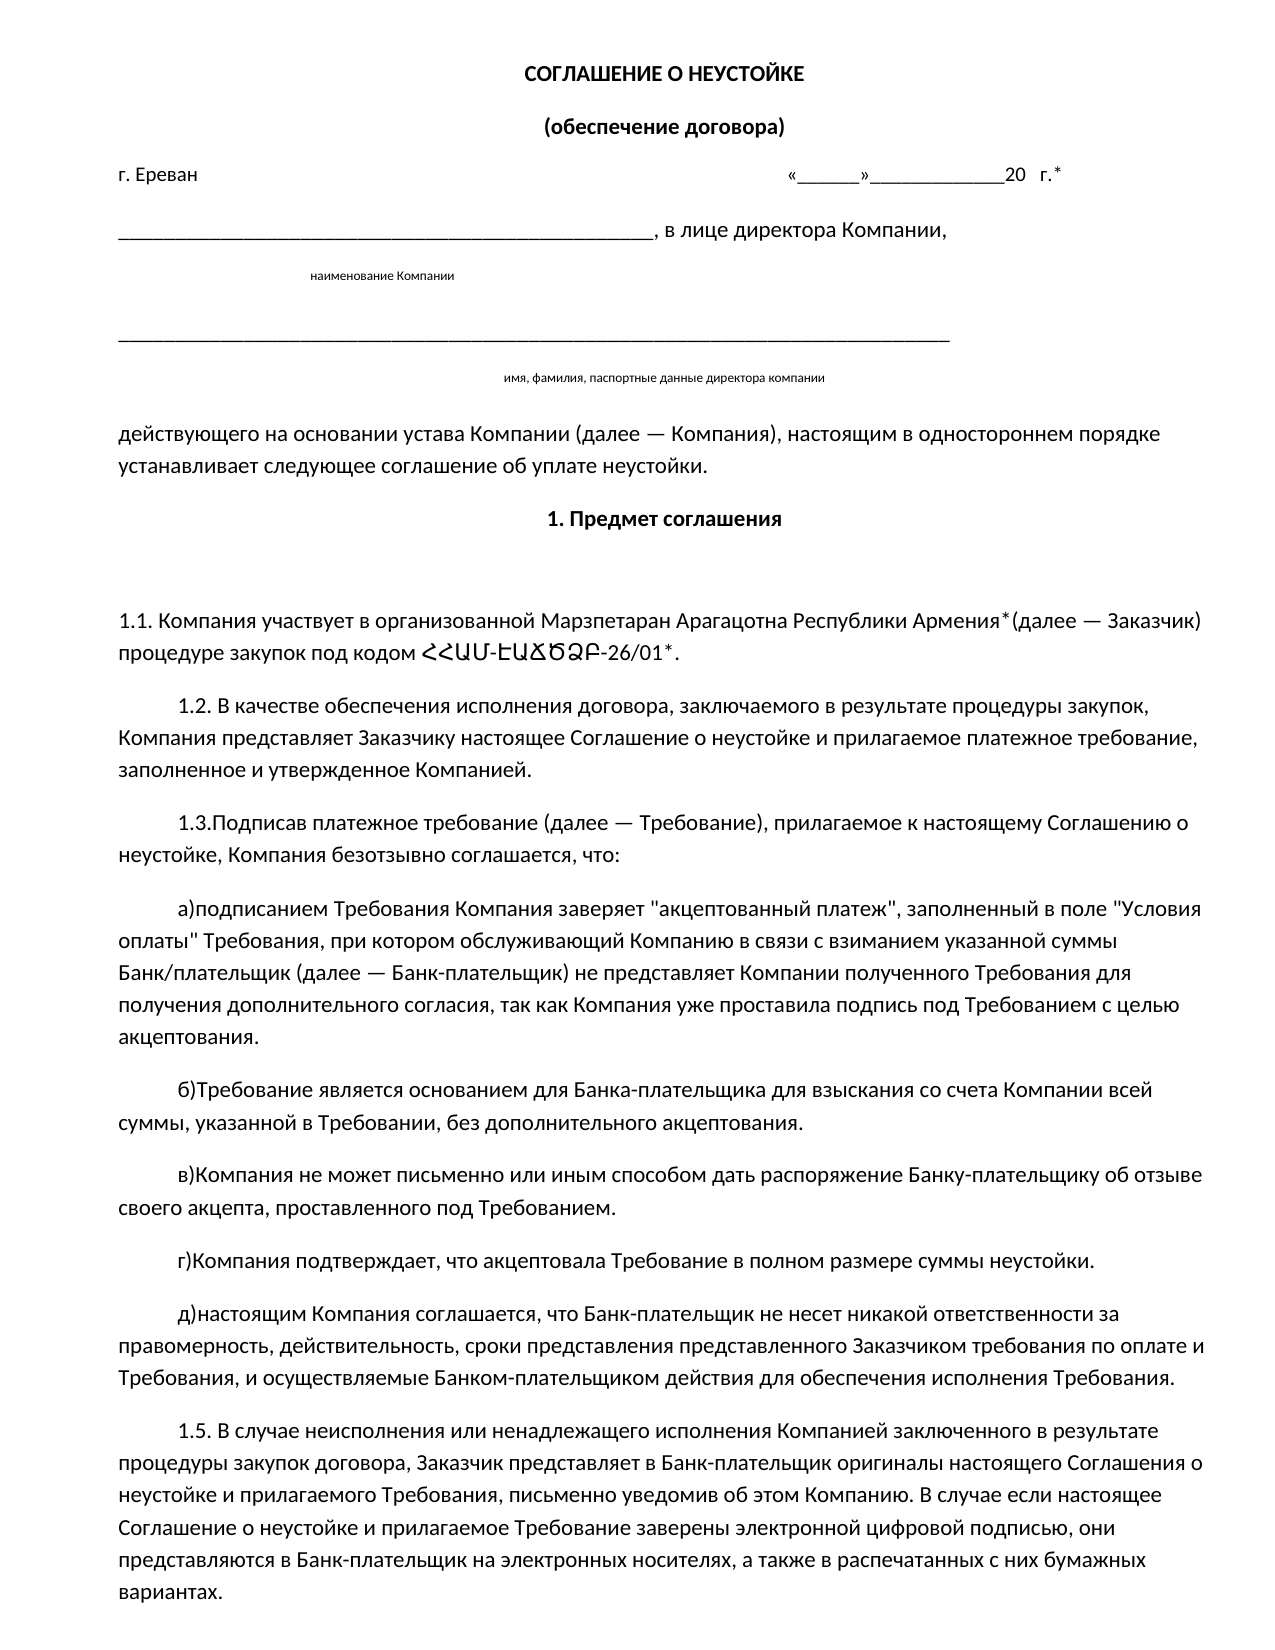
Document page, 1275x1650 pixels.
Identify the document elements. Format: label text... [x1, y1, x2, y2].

text СОГЛАШЕНИЕ О НЕУСТОЙКЕ [118, 59, 1211, 87]
text _________________________________________________________________________ [118, 317, 1211, 345]
text 1.5. В случае неисполнения или ненадлежащего исполнения Компанией заключенного в результате процедуры закупок договора, Заказчик представляет в Банк-плательщик оригиналы настоящего Соглашения о неустойке и прилагаемого Требования, письменно уведомив об этом Компанию. В случае если настоящее Соглашение о неустойке и прилагаемое Требование заверены электронной цифровой подписью, они представляются в Банк-плательщик на электронных носителях, а также в распечатанных с них бумажных вариантах. [118, 1416, 1211, 1605]
text д)настоящим Компания соглашается, что Банк-плательщик не несет никакой ответственности за правомерность, действительность, сроки представления представленного Заказчиком требования по оплате и Требования, и осуществляемые Банком-плательщиком действия для обеспечения исполнения Требования. [118, 1299, 1211, 1391]
text действующего на основании устава Компании (далее — Компания), настоящим в одностороннем порядке устанавливает следующее соглашение об уплате неустойки. [118, 419, 1211, 479]
text наименование Компании [310, 268, 1211, 296]
table_header г. Ереван [107, 161, 605, 215]
text _______________________________________________, в лице директора Компании, [118, 215, 1211, 243]
text г)Компания подтверждает, что акцептовала Требование в полном размере суммы неустойки. [118, 1246, 1211, 1274]
text 1.3.Подписав платежное требование (далее — Требование), прилагаемое к настоящему Соглашению о неустойке, Компания безотзывно соглашается, что: [118, 808, 1211, 869]
table_header «______»_____________20 г.* [605, 161, 1074, 215]
text а)подписанием Требования Компания заверяет "акцептованный платеж", заполненный в поле "Условия оплаты" Требования, при котором обслуживающий Компанию в связи с взиманием указанной суммы Банк/плательщик (далее — Банк-плательщик) не представляет Компании полученного Требования для получения дополнительного согласия, так как Компания уже проставила подпись под Требованием с целью акцептования. [118, 894, 1211, 1050]
text имя, фамилия, паспортные данные директора компании [118, 370, 1211, 398]
text 1.2. В качестве обеспечения исполнения договора, заключаемого в результате процедуры закупок, Компания представляет Заказчику настоящее Соглашение о неустойке и прилагаемое платежное требование, заполненное и утвержденное Компанией. [118, 691, 1211, 783]
text (обеспечение договора) [118, 112, 1211, 140]
text 1. Предмет соглашения [118, 504, 1211, 532]
text б)Требование является основанием для Банка-плательщика для взыскания со счета Компании всей суммы, указанной в Требовании, без дополнительного акцептования. [118, 1075, 1211, 1136]
text в)Компания не может письменно или иным способом дать распоряжение Банку-плательщику об отзыве своего акцепта, проставленного под Требованием. [118, 1161, 1211, 1221]
text 1.1. Компания участвует в организованной Марзпетаран Арагацотна Республики Армения*(далее — Заказчик) процедуре закупок под кодом ՀՀԱՄ-ԷԱՃԾՁԲ-26/01*. [118, 606, 1211, 666]
